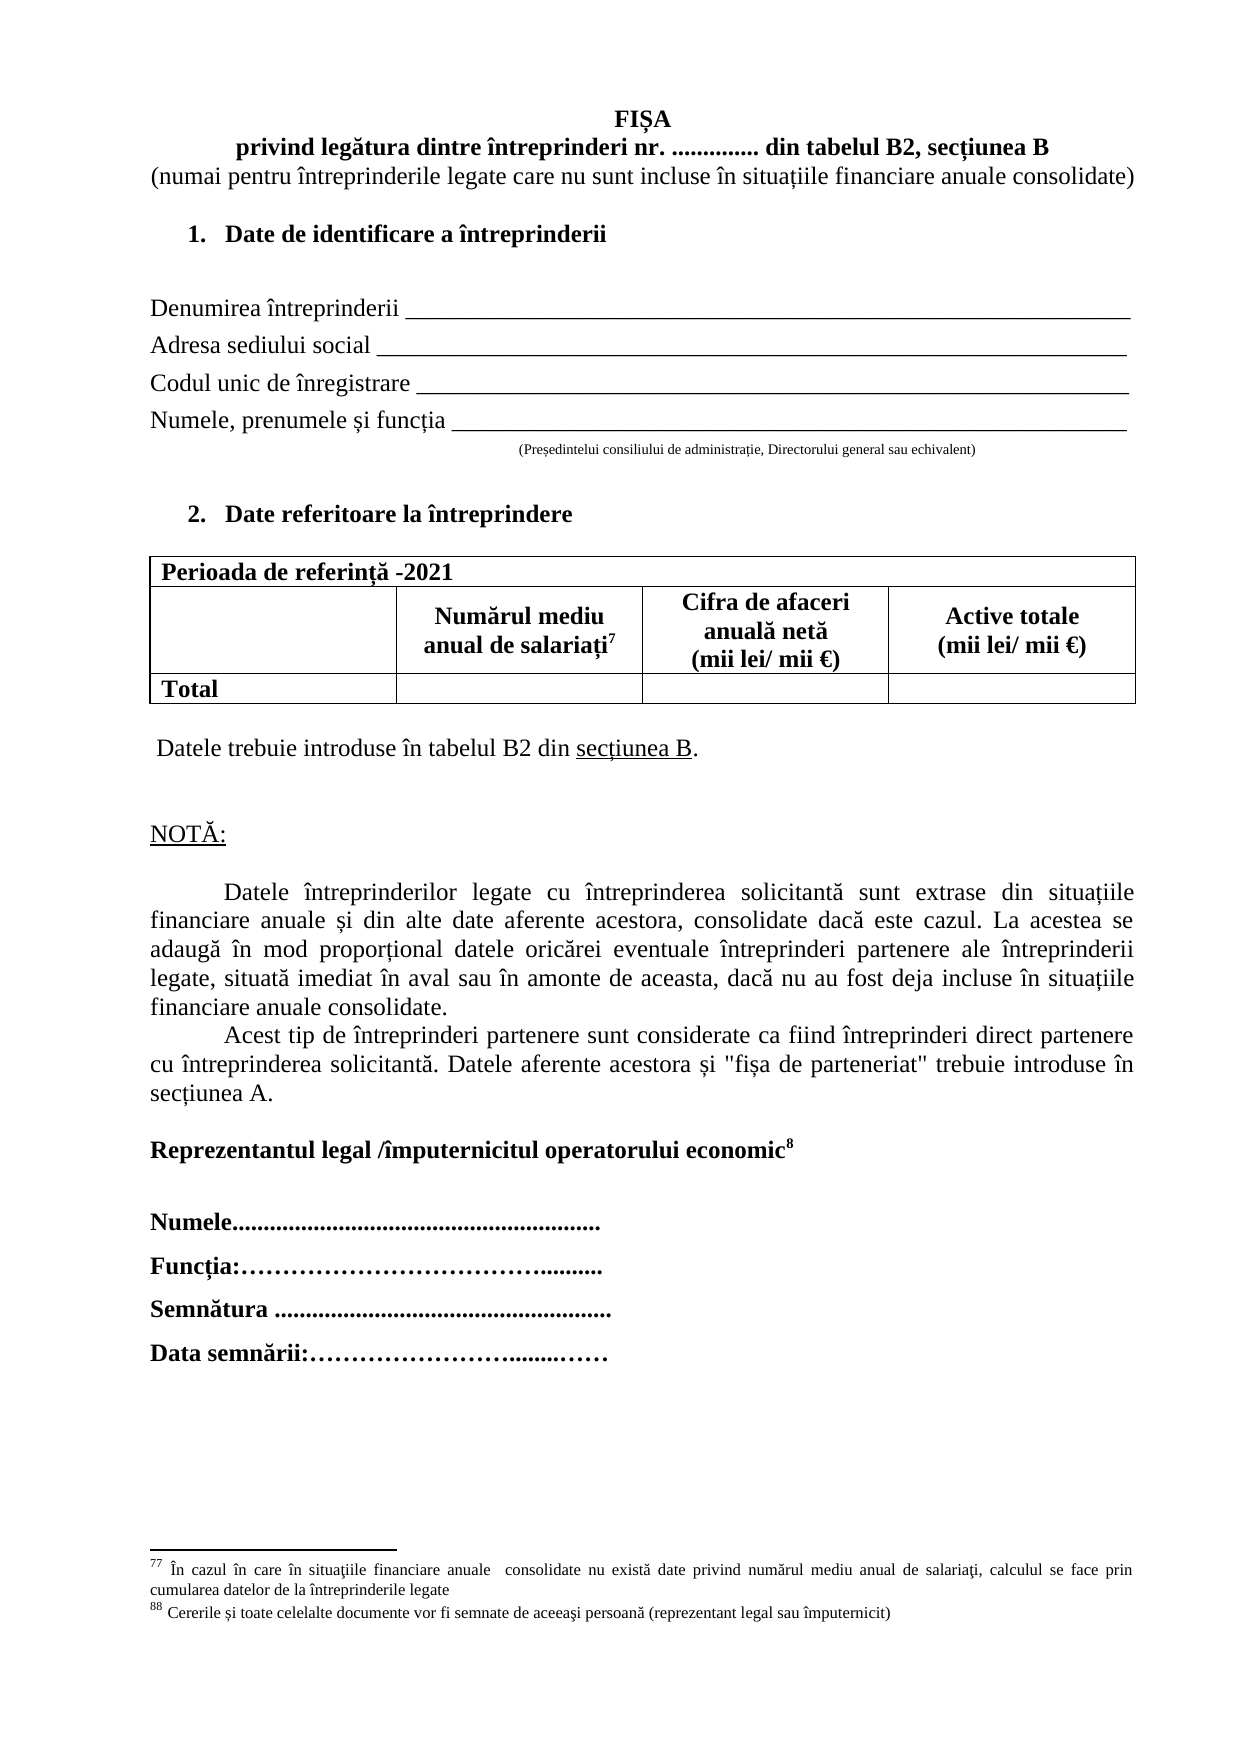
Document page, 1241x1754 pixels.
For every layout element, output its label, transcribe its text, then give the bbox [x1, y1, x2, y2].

text Reprezentantul legal /împuternicitul operatorului economic8 [150, 1135, 1135, 1164]
text Codul unic de înregistrare _________________________________________________________ [150, 366, 1135, 397]
table_cell Total [151, 674, 396, 703]
table_header Perioada de referință -2021 [151, 557, 1135, 586]
table_cell [151, 587, 396, 673]
text Datele trebuie introduse în tabelul B2 din secțiunea B. [150, 733, 1135, 762]
text Datele întreprinderilor legate cu întreprinderea solicitantă sunt extrase din situațiile financiare anuale și din alte date aferente acestora, consolidate dacă este cazul. La acestea se adaugă în mod proporțional datele oricărei eventuale întreprinderi partenere ale întreprinderii legate, situată imediat în aval sau în amonte de aceasta, dacă nu au fost deja incluse în situațiile financiare anuale consolidate. [150, 877, 1135, 1020]
text Denumirea întreprinderii __________________________________________________________ [150, 291, 1135, 322]
text Funcția:……………………………….......... [150, 1249, 1135, 1280]
text Numele, prenumele și funcția ______________________________________________________ [150, 404, 1135, 435]
text Semnătura ...................................................... [150, 1293, 1135, 1324]
text Data semnării:……………………........…… [150, 1337, 1135, 1368]
text Adresa sediului social ____________________________________________________________ [150, 329, 1135, 360]
list Date referitoare la întreprindere [187, 499, 1135, 527]
text Numele........................................................... [150, 1205, 1135, 1237]
text Acest tip de întreprinderi partenere sunt considerate ca fiind întreprinderi direct partenere cu întreprinderea solicitantă. Datele aferente acestora și "fișa de parteneriat" trebuie introduse în secțiunea A. [150, 1020, 1135, 1107]
text NOTĂ: [150, 819, 1135, 848]
table_cell [643, 674, 888, 703]
table_cell [889, 674, 1135, 703]
text (Președintelui consiliului de administrație, Directorului general sau echivalent) [445, 441, 1135, 470]
table_cell Active totale (mii lei/ mii €) [889, 587, 1135, 673]
text FIȘA [150, 104, 1135, 132]
table_cell Numărul mediu anual de salariați7 [397, 587, 642, 673]
text privind legătura dintre întreprinderi nr. .............. din tabelul B2, secțiunea B [150, 132, 1135, 161]
list Date de identificare a întreprinderii [187, 219, 1135, 247]
table_cell Cifra de afaceri anuală netă (mii lei/ mii €) [643, 587, 888, 673]
table_cell [397, 674, 642, 703]
text (numai pentru întreprinderile legate care nu sunt incluse în situațiile financiare anuale consolidate) [150, 161, 1135, 190]
